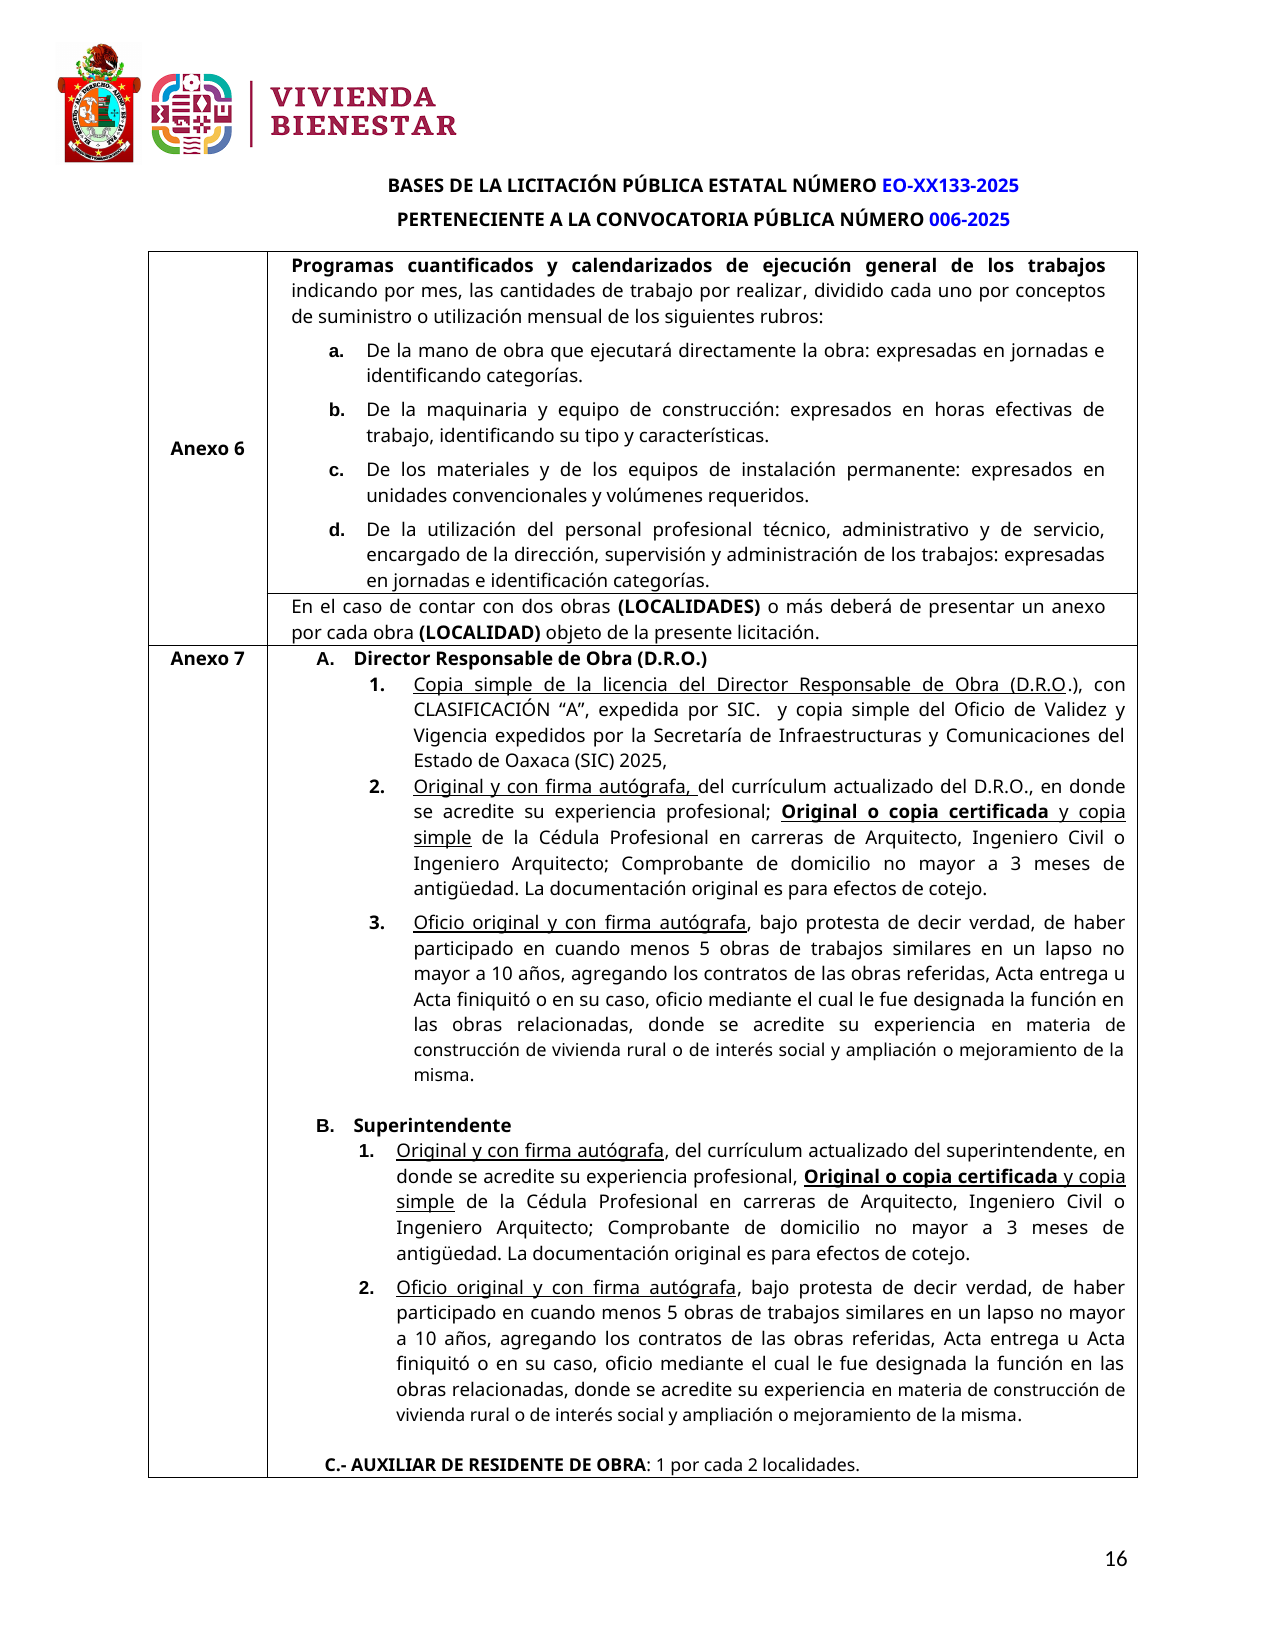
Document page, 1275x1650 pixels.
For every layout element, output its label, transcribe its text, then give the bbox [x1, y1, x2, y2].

table_cell En el caso de contar con dos obras (LOCALIDADES) o más deberá de presentar un anexo por cada obra (LOCALIDAD) objeto de la presente licitación. [268, 594, 1137, 644]
table_cell Anexo 7 [149, 646, 267, 1477]
picture [55, 42, 143, 165]
picture [147, 66, 473, 163]
table_cell Programas cuantificados y calendarizados de ejecución general de los trabajos indicando por mes, las cantidades de trabajo por realizar, dividido cada uno por conceptos de suministro o utilización mensual de los siguientes rubros: De la mano de obra que ejecutará directamente la obra: expresadas en jornadas e identificando categorías. De la maquinaria y equipo de construcción: expresados en horas efectivas de trabajo, identificando su tipo y características. De los materiales y de los equipos de instalación permanente: expresados en unidades convencionales y volúmenes requeridos. De la utilización del personal profesional técnico, administrativo y de servicio, encargado de la dirección, supervisión y administración de los trabajos: expresadas en jornadas e identificación categorías. [268, 252, 1137, 592]
table_cell Anexo 6 [149, 252, 267, 644]
